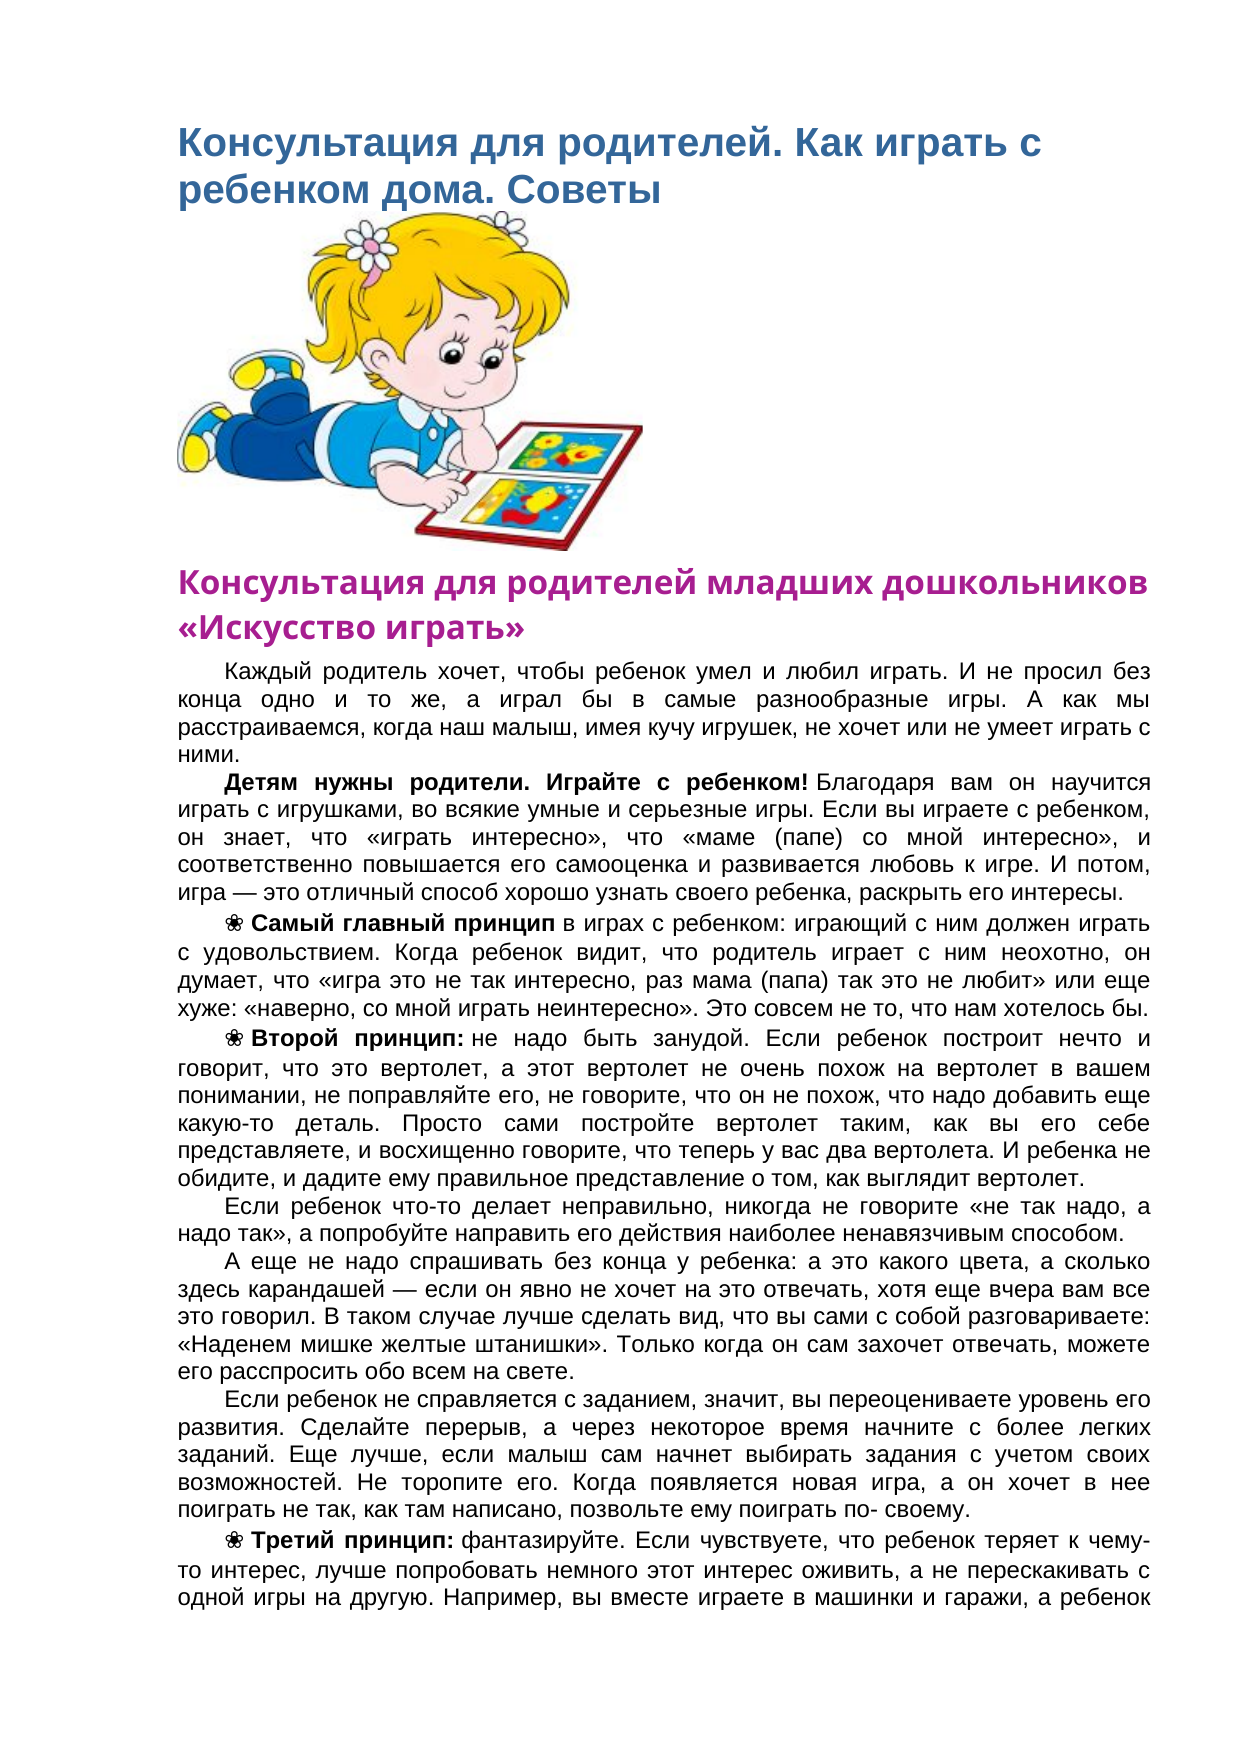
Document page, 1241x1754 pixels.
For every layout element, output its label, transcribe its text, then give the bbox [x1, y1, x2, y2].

text Детям нужны родители. Играйте с ребенком! Благодаря вам он научится играть с игрушками, во всякие умные и серьезные игры. Если вы играете с ребенком, он знает, что «играть интересно», что «маме (папе) со мной интересно», и соответственно повышается его самооценка и развивается любовь к игре. И потом, игра — это отличный способ хорошо узнать своего ребенка, раскрыть его интересы. [177, 768, 1152, 906]
text Каждый родитель хочет, чтобы ребенок умел и любил играть. И не просил без конца одно и то же, а играл бы в самые разнообразные игры. А как мы расстраиваемся, когда наш малыш, имея кучу игрушек, не хочет или не умеет играть с ними. [177, 657, 1152, 768]
text Консультация для родителей младших дошкольников «Искусство играть» [177, 558, 1152, 649]
text Если ребенок что-то делает неправильно, никогда не говорите «не так надо, а надо так», а попробуйте направить его действия наиболее ненавязчивым способом. [177, 1192, 1152, 1247]
picture [177, 211, 643, 551]
text Консультация для родителей. Как играть с ребенком дома. Советы [177, 118, 1152, 212]
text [177, 1523, 1152, 1611]
text А еще не надо спрашивать без конца у ребенка: а это какого цвета, а сколько здесь карандашей — если он явно не хочет на это отвечать, хотя еще вчера вам все это говорил. В таком случае лучше сделать вид, что вы сами с собой разговариваете: «Наденем мишке желтые штанишки». Только когда он сам захочет отвечать, можете его расспросить обо всем на свете. [177, 1247, 1152, 1385]
text Если ребенок не справляется с заданием, значит, вы переоцениваете уровень его развития. Сделайте перерыв, а через некоторое время начните с более легких заданий. Еще лучше, если малыш сам начнет выбирать задания с учетом своих возможностей. Не торопите его. Когда появляется новая игра, а он хочет в нее поиграть не так, как там написано, позвольте ему поиграть по- своему. [177, 1385, 1152, 1523]
text ❀ Самый главный принцип в играх с ребенком: играющий с ним должен играть с удовольствием. Когда ребенок видит, что родитель играет с ним неохотно, он думает, что «игра это не так интересно, раз мама (папа) так это не любит» или еще хуже: «наверно, со мной играть неинтересно». Это совсем не то, что нам хотелось бы. [177, 906, 1152, 1021]
text ❀ Второй принцип: не надо быть занудой. Если ребенок построит нечто и говорит, что это вертолет, а этот вертолет не очень похож на вертолет в вашем понимании, не поправляйте его, не говорите, что он не похож, что надо добавить еще какую-то деталь. Просто сами постройте вертолет таким, как вы его себе представляете, и восхищенно говорите, что теперь у вас два вертолета. И ребенка не обидите, и дадите ему правильное представление о том, как выглядит вертолет. [177, 1021, 1152, 1192]
